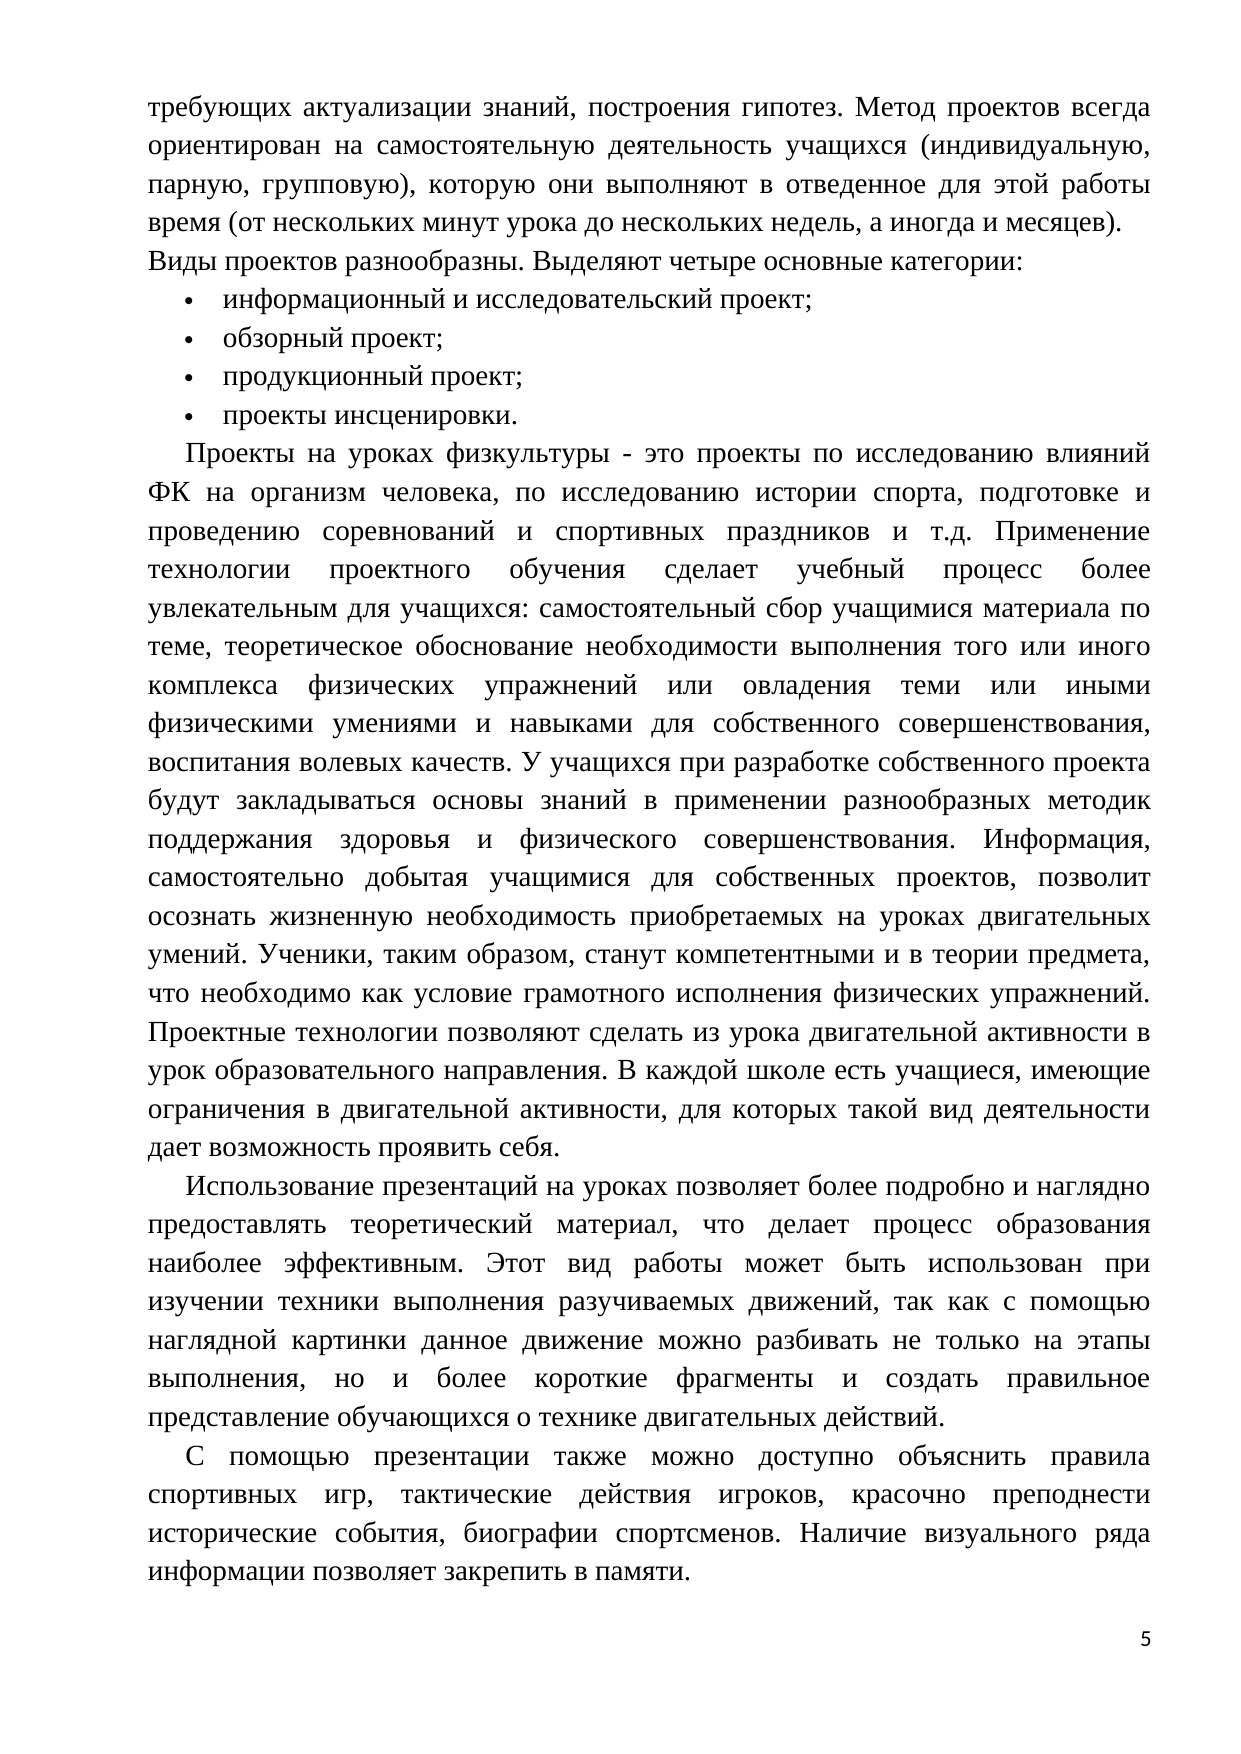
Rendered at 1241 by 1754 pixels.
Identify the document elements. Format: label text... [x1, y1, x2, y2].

text С помощью презентации также можно доступно объяснить правила спортивных игр, тактические действия игроков, красочно преподнести исторические события, биографии спортсменов. Наличие визуального ряда информации позволяет закрепить в памяти. [148, 1438, 1152, 1587]
text Проекты на уроках физкультуры - это проекты по исследованию влияний ФК на организм человека, по исследованию истории спорта, подготовке и проведению соревнований и спортивных праздников и т.д. Применение технологии проектного обучения сделает учебный процесс более увлекательным для учащихся: самостоятельный сбор учащимися материала по теме, теоретическое обоснование необходимости выполнения того или иного комплекса физических упражнений или овладения теми или иными физическими умениями и навыками для собственного совершенствования, воспитания волевых качеств. У учащихся при разработке собственного проекта будут закладываться основы знаний в применении разнообразных методик поддержания здоровья и физического совершенствования. Информация, самостоятельно добытая учащимися для собственных проектов, позволит осознать жизненную необходимость приобретаемых на уроках двигательных умений. Ученики, таким образом, станут компетентными и в теории предмета, что необходимо как условие грамотного исполнения физических упражнений. Проектные технологии позволяют сделать из урока двигательной активности в урок образовательного направления. В каждой школе есть учащиеся, имеющие ограничения в двигательной активности, для которых такой вид деятельности дает возможность проявить себя. [148, 436, 1152, 1163]
text Виды проектов разнообразны. Выделяют четыре основные категории: [148, 243, 1152, 276]
list продукционный проект; [185, 358, 1152, 392]
list обзорный проект; [185, 320, 1152, 353]
list информационный и исследовательский проект; [185, 281, 1152, 315]
text Использование презентаций на уроках позволяет более подробно и наглядно предоставлять теоретический материал, что делает процесс образования наиболее эффективным. Этот вид работы может быть использован при изучении техники выполнения разучиваемых движений, так как с помощью наглядной картинки данное движение можно разбивать не только на этапы выполнения, но и более короткие фрагменты и создать правильное представление обучающихся о технике двигательных действий. [148, 1168, 1152, 1433]
list проекты инсценировки. [185, 397, 1152, 431]
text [148, 89, 1152, 238]
